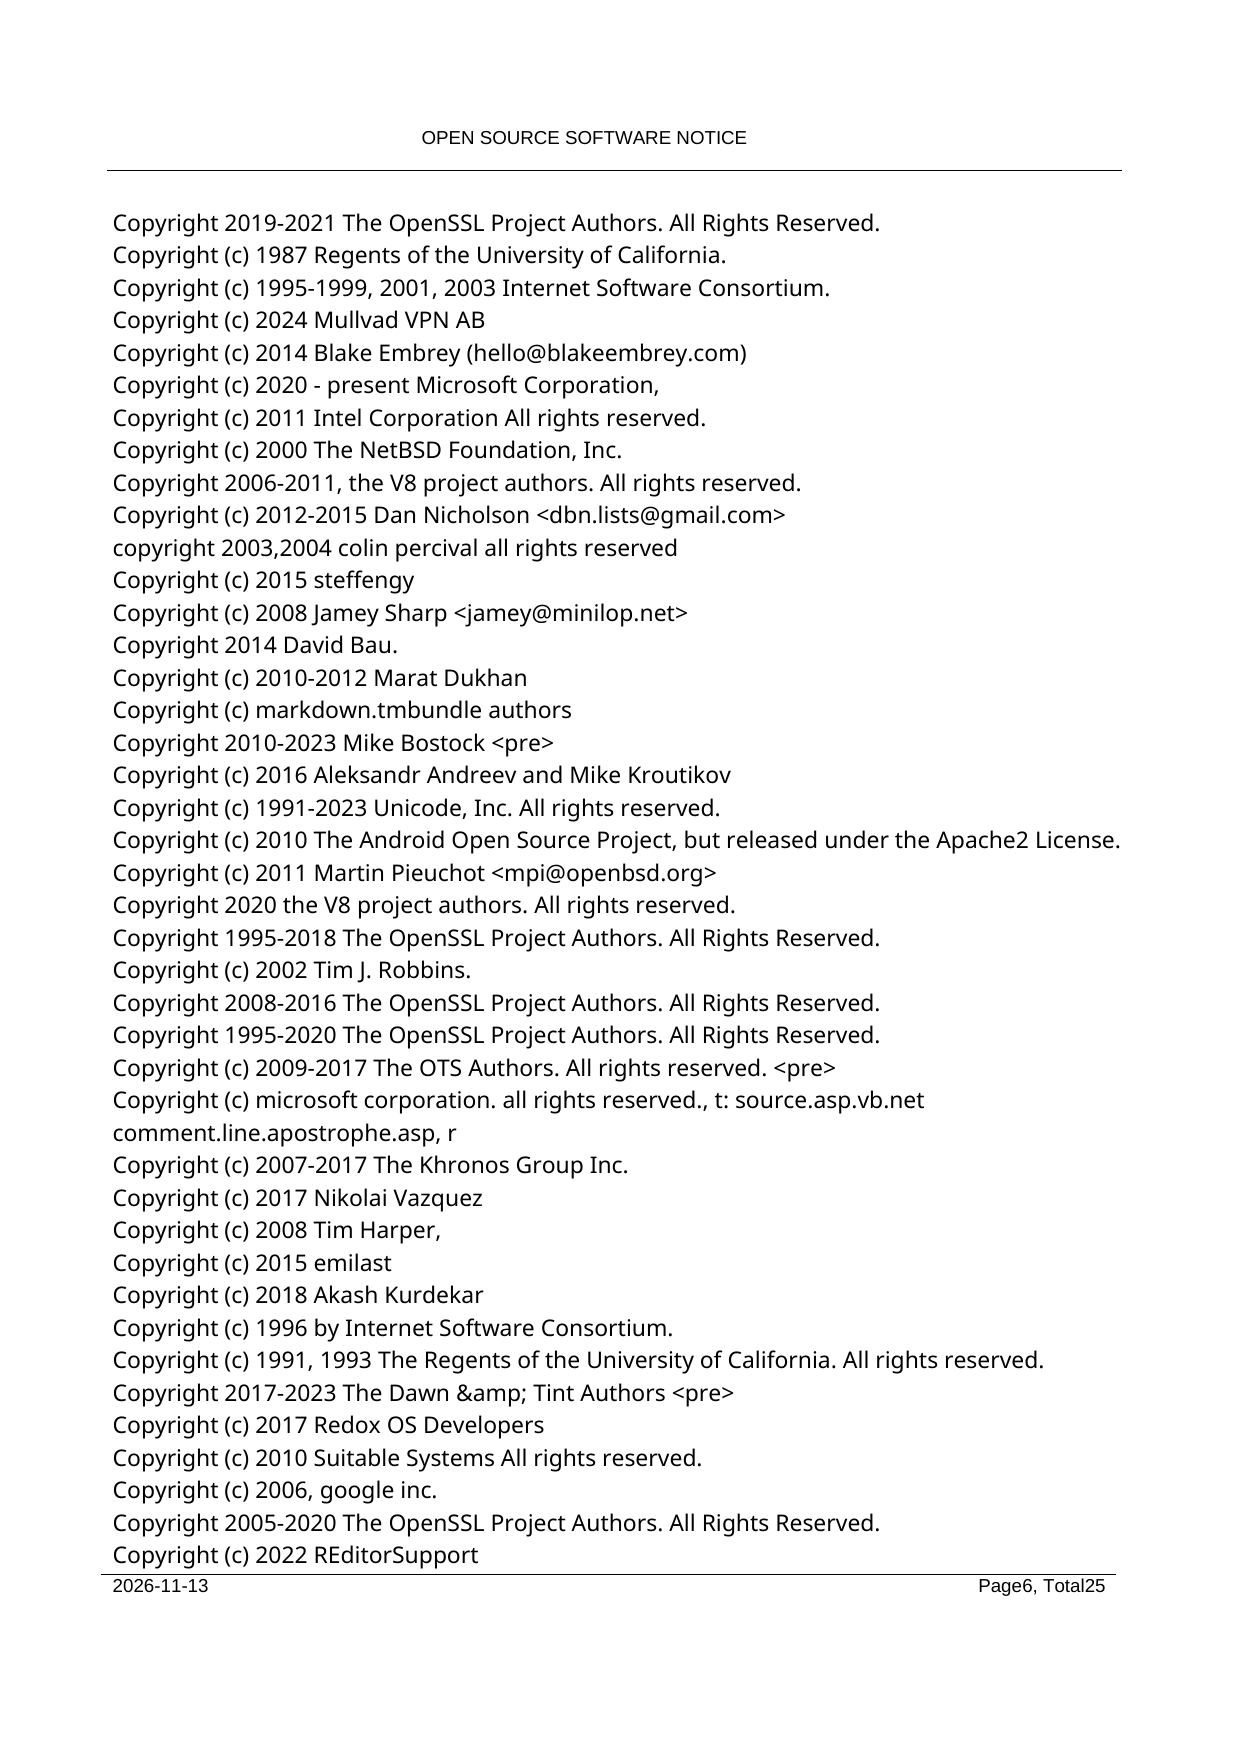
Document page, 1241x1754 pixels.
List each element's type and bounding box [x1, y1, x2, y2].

text [112, 206, 1128, 1571]
